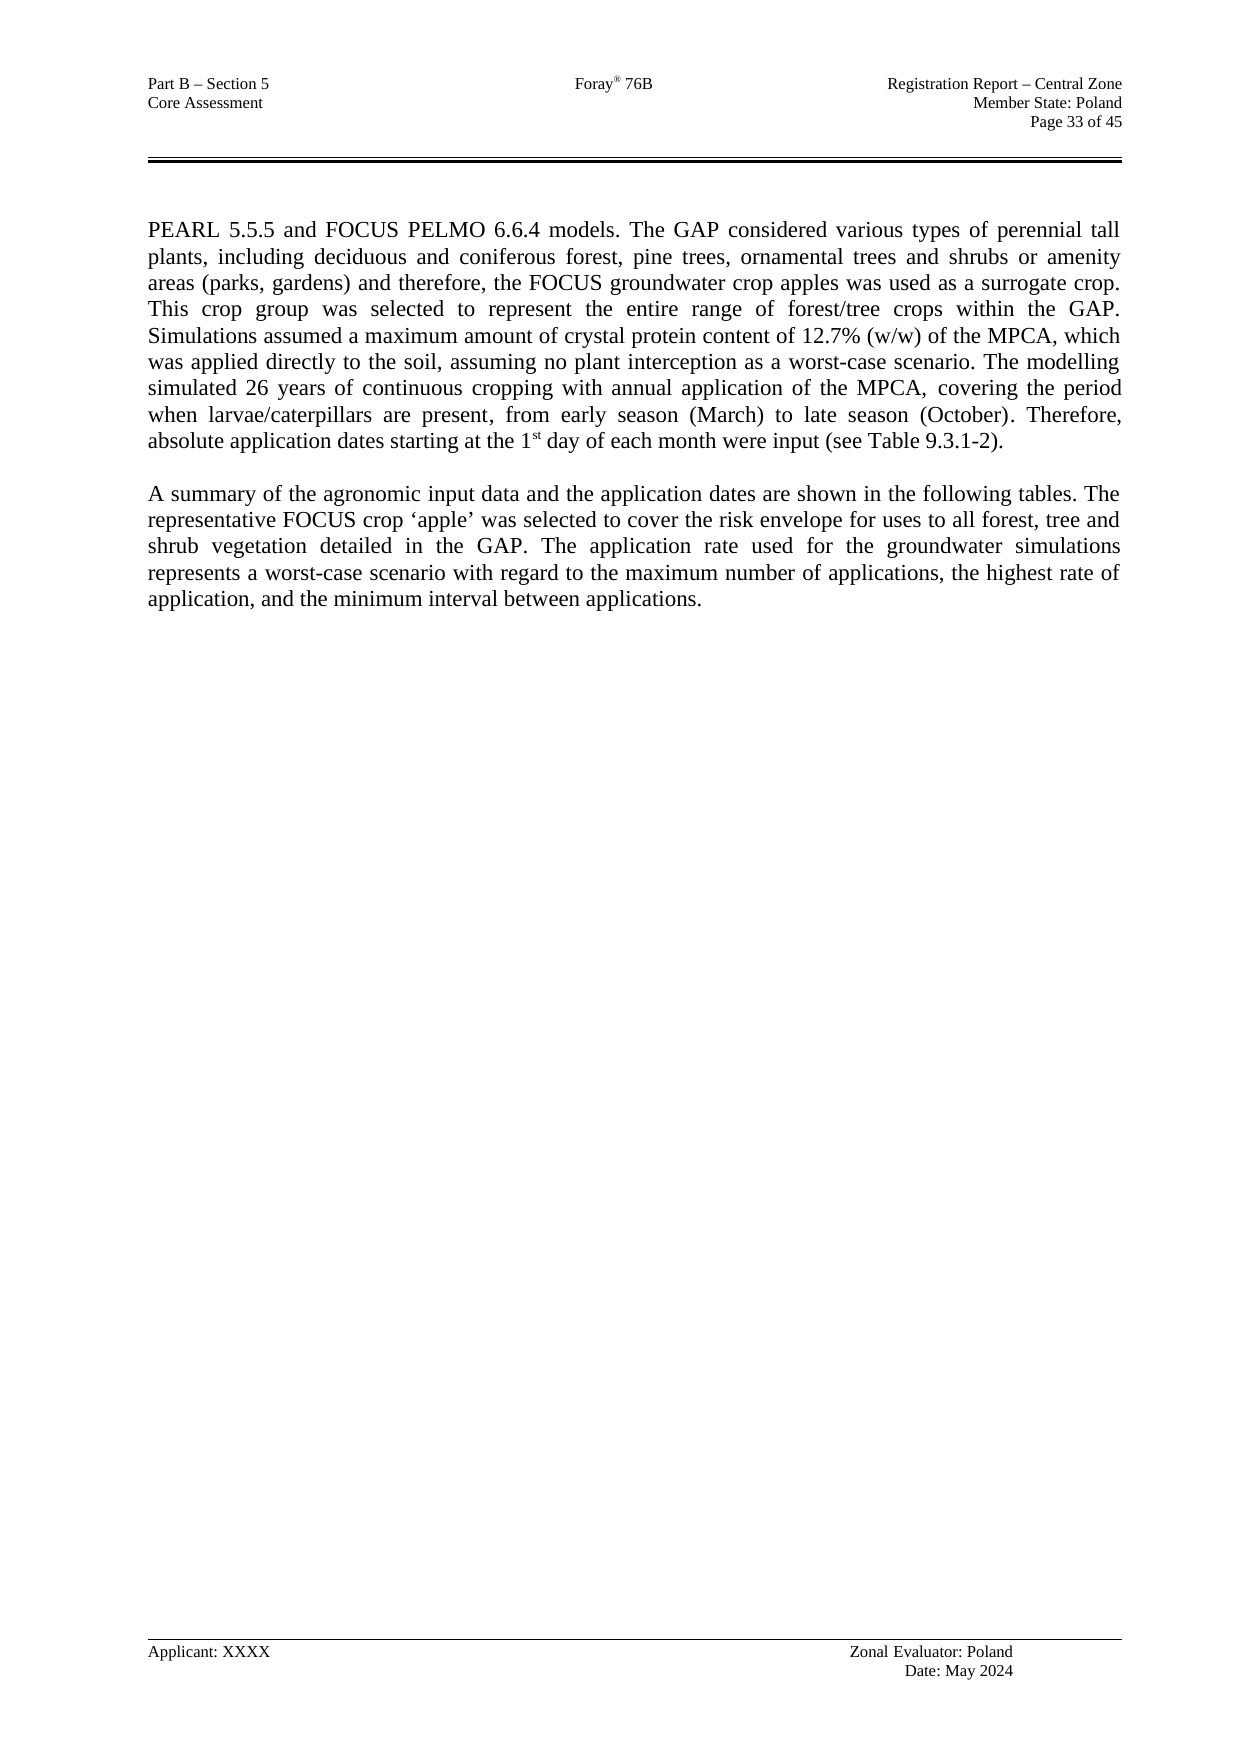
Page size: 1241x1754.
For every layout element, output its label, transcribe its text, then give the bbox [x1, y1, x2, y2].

text A summary of the agronomic input data and the application dates are shown in the following tables. The representative FOCUS crop ‘apple’ was selected to cover the risk envelope for uses to all forest, tree and shrub vegetation detailed in the GAP. The application rate used for the groundwater simulations represents a worst-case scenario with regard to the maximum number of applications, the highest rate of application, and the minimum interval between applications. [148, 480, 1122, 612]
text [148, 216, 1122, 453]
